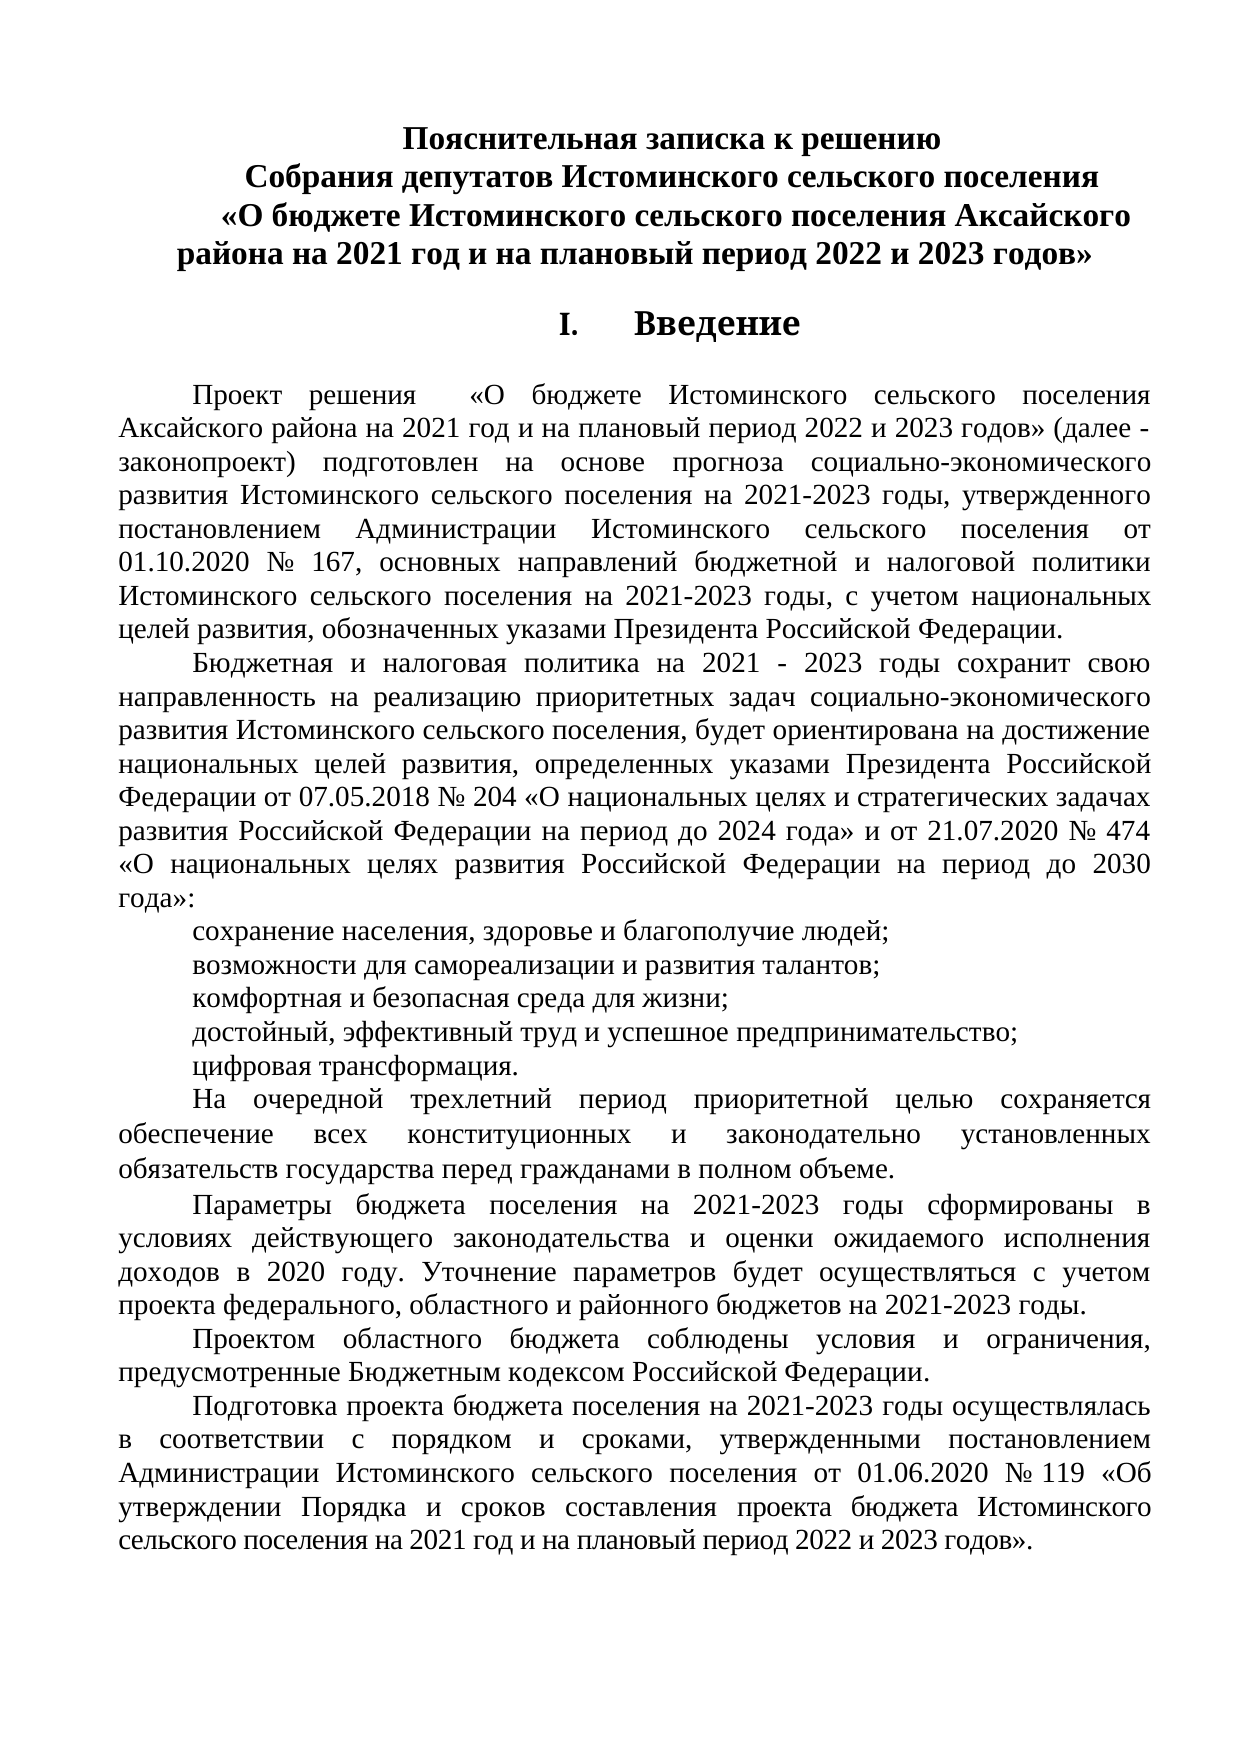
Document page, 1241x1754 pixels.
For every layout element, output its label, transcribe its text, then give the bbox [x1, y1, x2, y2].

text «О бюджете Истоминского сельского поселения Аксайского района на 2021 год и на плановый период 2022 и 2023 годов» [118, 195, 1152, 271]
text комфортная и безопасная среда для жизни; [118, 981, 1152, 1014]
text Пояснительная записка к решению [118, 118, 1152, 156]
text Проектом областного бюджета соблюдены условия и ограничения, предусмотренные Бюджетным кодексом Российской Федерации. [118, 1321, 1152, 1388]
text Бюджетная и налоговая политика на 2021 - 2023 годы сохранит свою направленность на реализацию приоритетных задач социально-экономического развития Истоминского сельского поселения, будет ориентирована на достижение национальных целей развития, определенных указами Президента Российской Федерации от 07.05.2018 № 204 «О национальных целях и стратегических задачах развития Российской Федерации на период до 2024 года» и от 21.07.2020 № 474 «О национальных целях развития Российской Федерации на период до 2030 года»: [118, 645, 1152, 913]
text Собрания депутатов Истоминского сельского поселения [118, 156, 1152, 195]
text цифровая трансформация. [118, 1048, 1152, 1081]
text Подготовка проекта бюджета поселения на 2021-2023 годы осуществлялась в соответствии с порядком и сроками, утвержденными постановлением Администрации Истоминского сельского поселения от 01.06.2020 № 119 «Об утверждении Порядка и сроков составления проекта бюджета Истоминского сельского поселения на 2021 год и на плановый период 2022 и 2023 годов». [118, 1388, 1152, 1556]
text Проект решения «О бюджете Истоминского сельского поселения Аксайского района на 2021 год и на плановый период 2022 и 2023 годов» (далее - законопроект) подготовлен на основе прогноза социально-экономического развития Истоминского сельского поселения на 2021-2023 годы, утвержденного постановлением Администрации Истоминского сельского поселения от 01.10.2020 № 167, основных направлений бюджетной и налоговой политики Истоминского сельского поселения на 2021-2023 годы, с учетом национальных целей развития, обозначенных указами Президента Российской Федерации. [118, 377, 1152, 645]
text сохранение населения, здоровье и благополучие людей; [118, 913, 1152, 947]
text На очередной трехлетний период приоритетной целью сохраняется обеспечение всех конституционных и законодательно установленных обязательств государства перед гражданами в полном объеме. [118, 1081, 1152, 1185]
list Введение [559, 305, 1152, 343]
text Параметры бюджета поселения на 2021-2023 годы сформированы в условиях действующего законодательства и оценки ожидаемого исполнения доходов в 2020 году. Уточнение параметров будет осуществляться с учетом проекта федерального, областного и районного бюджетов на 2021-2023 годы. [118, 1187, 1152, 1321]
text достойный, эффективный труд и успешное предпринимательство; [118, 1014, 1152, 1048]
text возможности для самореализации и развития талантов; [118, 947, 1152, 981]
